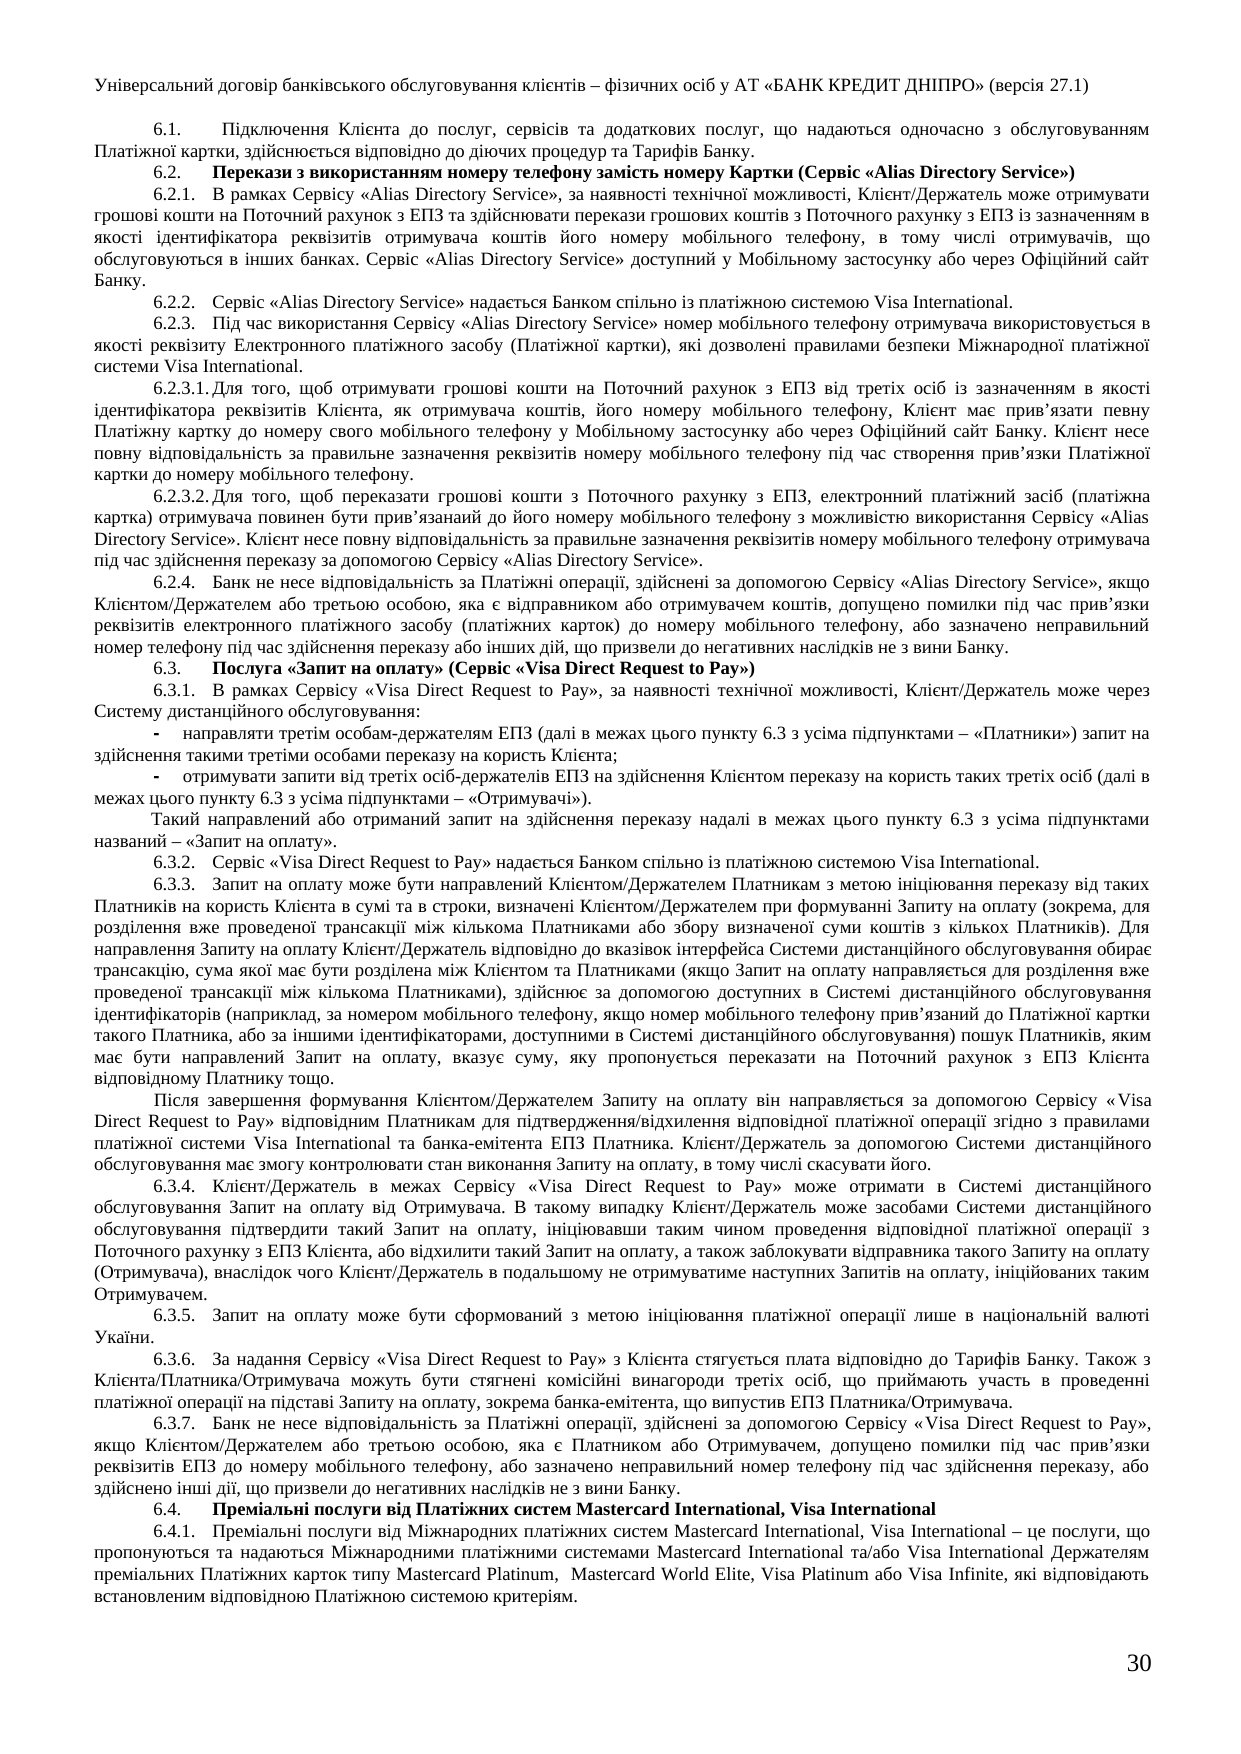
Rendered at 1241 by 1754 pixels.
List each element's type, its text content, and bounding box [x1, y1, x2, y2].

list Клієнт/Держатель в межах Сервісу «Visa Direct Request to Pay» може отримати в Системі дистанційного обслуговування Запит на оплату від Отримувача. В такому випадку Клієнт/Держатель може засобами Системи дистанційного обслуговування підтвердити такий Запит на оплату, ініціювавши таким чином проведення відповідної платіжної операції з Поточного рахунку з ЕПЗ Клієнта, або відхилити такий Запит на оплату, а також заблокувати відправника такого Запиту на оплату (Отримувача), внаслідок чого Клієнт/Держатель в подальшому не отримуватиме наступних Запитів на оплату, ініційованих таким Отримувачем. [94, 1175, 1152, 1304]
list Під час використання Сервісу «Alias Directory Service» номер мобільного телефону отримувача використовується в якості реквізиту Електронного платіжного засобу (Платіжної картки), які дозволені правилами безпеки Міжнародної платіжної системи Visa International. [94, 312, 1152, 377]
list Запит на оплату може бути направлений Клієнтом/Держателем Платникам з метою ініціювання переказу від таких Платників на користь Клієнта в сумі та в строки, визначені Клієнтом/Держателем при формуванні Запиту на оплату (зокрема, для розділення вже проведеної трансакції між кількома Платниками або збору визначеної суми коштів з кількох Платників). Для направлення Запиту на оплату Клієнт/Держатель відповідно до вказівок інтерфейса Системи дистанційного обслуговування обирає трансакцію, сума якої має бути розділена між Клієнтом та Платниками (якщо Запит на оплату направляється для розділення вже проведеної трансакції між кількома Платниками), здійснює за допомогою доступних в Системі дистанційного обслуговування ідентифікаторів (наприклад, за номером мобільного телефону, якщо номер мобільного телефону прив’язаний до Платіжної картки такого Платника, або за іншими ідентифікаторами, доступними в Системі дистанційного обслуговування) пошук Платників, яким має бути направлений Запит на оплату, вказує суму, яку пропонується переказати на Поточний рахунок з ЕПЗ Клієнта відповідному Платнику тощо. [94, 873, 1152, 1089]
list Такий направлений або отриманий запит на здійснення переказу надалі в межах цього пункту 6.3 з усіма підпунктами названий – «Запит на оплату». [94, 808, 1152, 851]
list Банк не несе відповідальність за Платіжні операції, здійснені за допомогою Сервісу «Alias Directory Service», якщо Клієнтом/Держателем або третьою особою, яка є відправником або отримувачем коштів, допущено помилки під час прив’язки реквізитів електронного платіжного засобу (платіжних карток) до номеру мобільного телефону, або зазначено неправильний номер телефону під час здійснення переказу або інших дій, що призвели до негативних наслідків не з вини Банку. [94, 571, 1152, 657]
list В рамках Сервісу «Alias Directory Service», за наявності технічної можливості, Клієнт/Держатель може отримувати грошові кошти на Поточний рахунок з ЕПЗ та здійснювати перекази грошових коштів з Поточного рахунку з ЕПЗ із зазначенням в якості ідентифікатора реквізитів отримувача коштів його номеру мобільного телефону, в тому числі отримувачів, що обслуговуються в інших банках. Сервіс «Alias Directory Service» доступний у Мобільному застосунку або через Офіційний сайт Банку. [94, 183, 1152, 291]
text Після завершення формування Клієнтом/Держателем Запиту на оплату він направляється за допомогою Сервісу «Visa Direct Request to Pay» відповідним Платникам для підтвердження/відхилення відповідної платіжної операції згідно з правилами платіжної системи Visa International та банка-емітента ЕПЗ Платника. Клієнт/Держатель за допомогою Системи дистанційного обслуговування має змогу контролювати стан виконання Запиту на оплату, в тому числі скасувати його. [94, 1089, 1152, 1175]
list Сервіс «Alias Directory Service» надається Банком спільно із платіжною системою Visa International. [94, 291, 1152, 312]
list За надання Сервісу «Visa Direct Request to Pay» з Клієнта стягується плата відповідно до Тарифів Банку. Також з Клієнта/Платника/Отримувача можуть бути стягнені комісійні винагороди третіх осіб, що приймають участь в проведенні платіжної операції на підставі Запиту на оплату, зокрема банка-емітента, що випустив ЕПЗ Платника/Отримувача. [94, 1347, 1152, 1412]
list Перекази з використанням номеру телефону замість номеру Картки (Сервіс «Alias Directory Service») [94, 161, 1152, 183]
list Банк не несе відповідальність за Платіжні операції, здійснені за допомогою Сервісу «Visa Direct Request to Pay», якщо Клієнтом/Держателем або третьою особою, яка є Платником або Отримувачем, допущено помилки під час прив’язки реквізитів ЕПЗ до номеру мобільного телефону, або зазначено неправильний номер телефону під час здійснення переказу, або здійснено інші дії, що призвели до негативних наслідків не з вини Банку. [94, 1412, 1152, 1498]
list Для того, щоб переказати грошові кошти з Поточного рахунку з ЕПЗ, електронний платіжний засіб (платіжна картка) отримувача повинен бути прив’язанаий до його номеру мобільного телефону з можливістю використання Сервісу «Alias Directory Service». Клієнт несе повну відповідальність за правильне зазначення реквізитів номеру мобільного телефону отримувача під час здійснення переказу за допомогою Сервісу «Alias Directory Service». [94, 485, 1152, 571]
list Підключення Клієнта до послуг, сервісів та додаткових послуг, що надаються одночасно з обслуговуванням Платіжної картки, здійснюється відповідно до діючих процедур та Тарифів Банку. [94, 118, 1152, 161]
list Преміальні послуги від Міжнародних платіжних систем Mastercard International, Visa International – це послуги, що пропонуються та надаються Міжнародними платіжними системами Mastercard International та/або Visa International Держателям преміальних Платіжних карток типу Mastercard Platinum, Mastercard World Elite, Visa Platinum або Visa Infinite, які відповідають встановленим відповідною Платіжною системою критеріям. [94, 1520, 1152, 1606]
list Сервіс «Visa Direct Request to Pay» надається Банком спільно із платіжною системою Visa International. [94, 851, 1152, 873]
list Преміальні послуги від Платіжних систем Mastercard International, Visa International [94, 1498, 1152, 1520]
list Послуга «Запит на оплату» (Сервіс «Visa Direct Request to Pay») [94, 657, 1152, 679]
list В рамках Сервісу «Visa Direct Request to Pay», за наявності технічної можливості, Клієнт/Держатель може через Систему дистанційного обслуговування: [94, 679, 1152, 722]
list направляти третім особам-держателям ЕПЗ (далі в межах цього пункту 6.3 з усіма підпунктами – «Платники») запит на здійснення такими третіми особами переказу на користь Клієнта; [94, 722, 1152, 765]
list Для того, щоб отримувати грошові кошти на Поточний рахунок з ЕПЗ від третіх осіб із зазначенням в якості ідентифікатора реквізитів Клієнта, як отримувача коштів, його номеру мобільного телефону, Клієнт має прив’язати певну Платіжну картку до номеру свого мобільного телефону у Мобільному застосунку або через Офіційний сайт Банку. Клієнт несе повну відповідальність за правильне зазначення реквізитів номеру мобільного телефону під час створення прив’язки Платіжної картки до номеру мобільного телефону. [94, 377, 1152, 485]
list Запит на оплату може бути сформований з метою ініціювання платіжної операції лише в національній валюті Укаїни. [94, 1304, 1152, 1347]
list отримувати запити від третіх осіб-держателів ЕПЗ на здійснення Клієнтом переказу на користь таких третіх осіб (далі в межах цього пункту 6.3 з усіма підпунктами – «Отримувачі»). [94, 765, 1152, 808]
